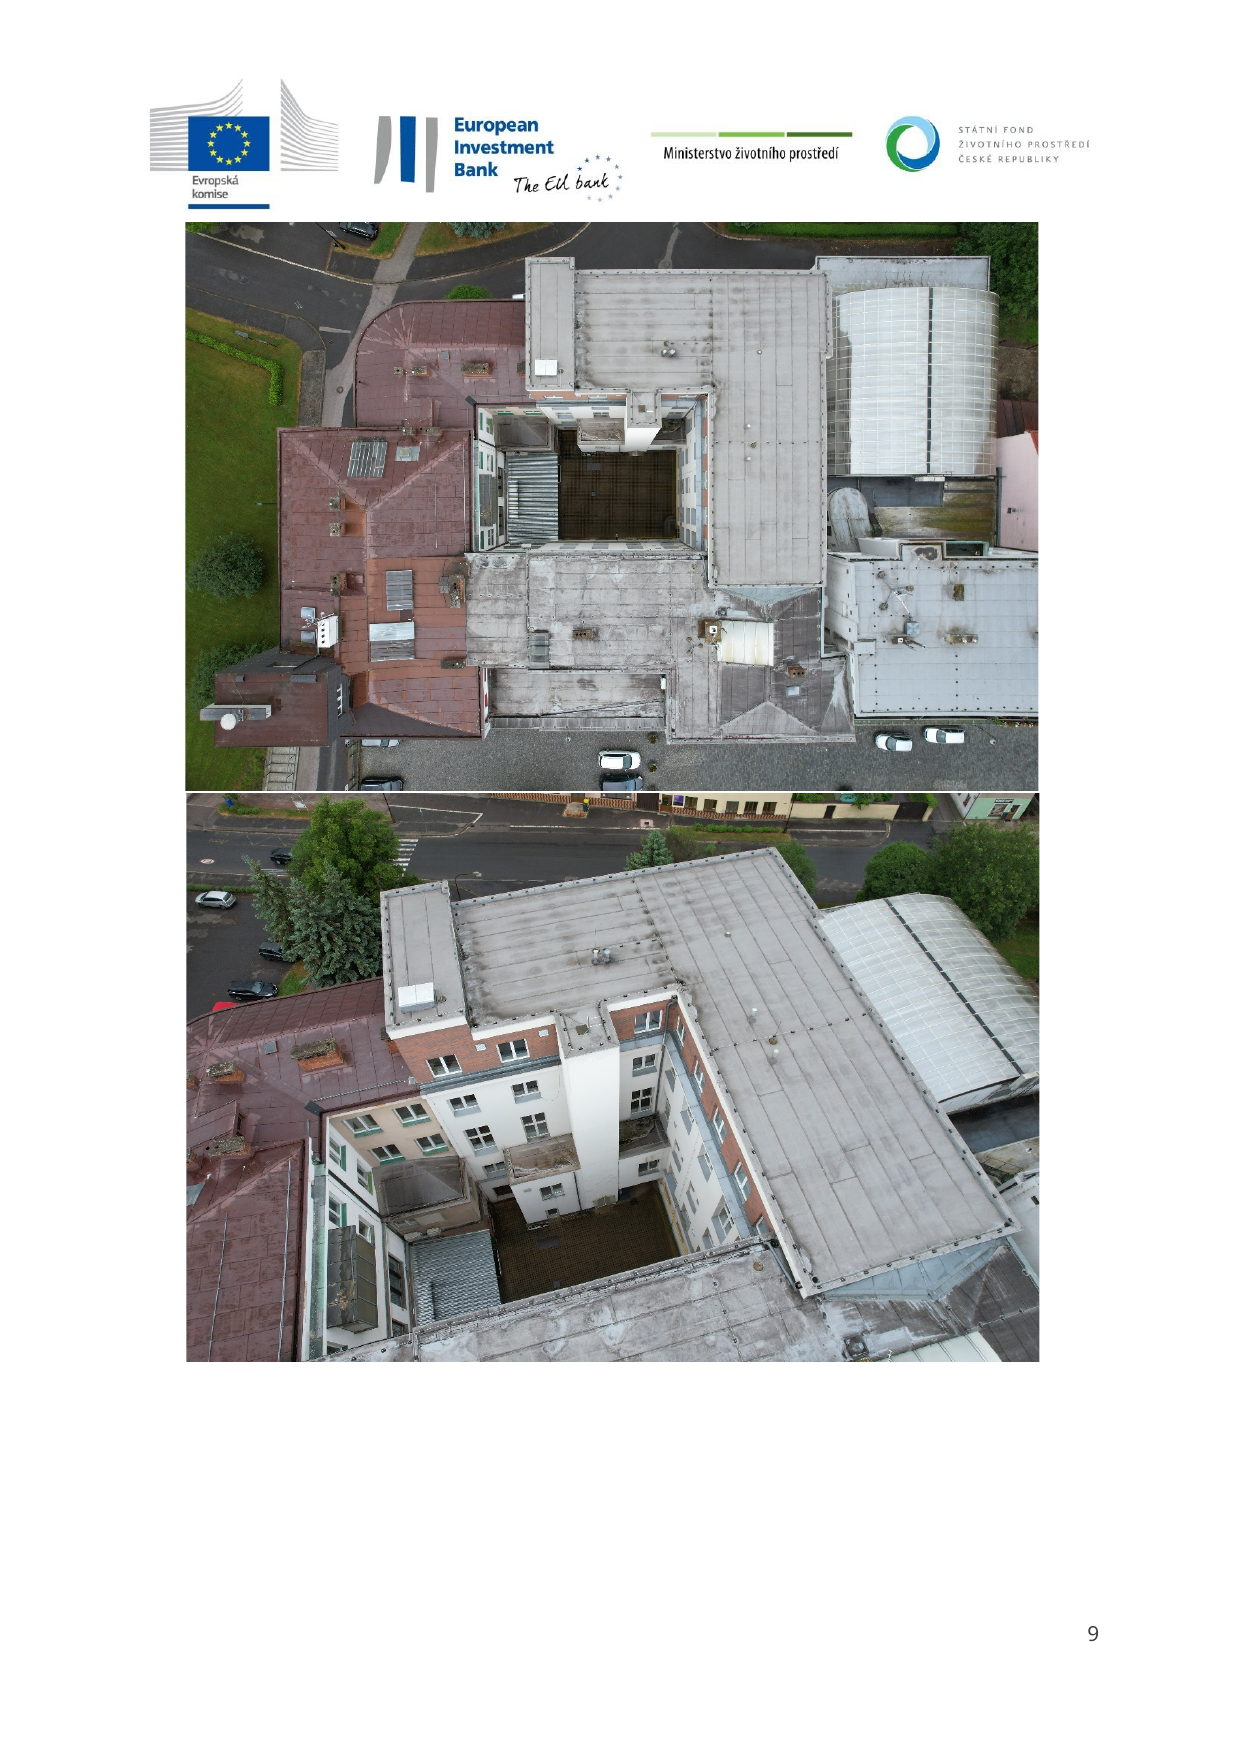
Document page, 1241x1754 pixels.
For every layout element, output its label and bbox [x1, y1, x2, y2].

picture [186, 793, 1040, 1362]
picture [147, 73, 1093, 213]
picture [185, 222, 1039, 791]
